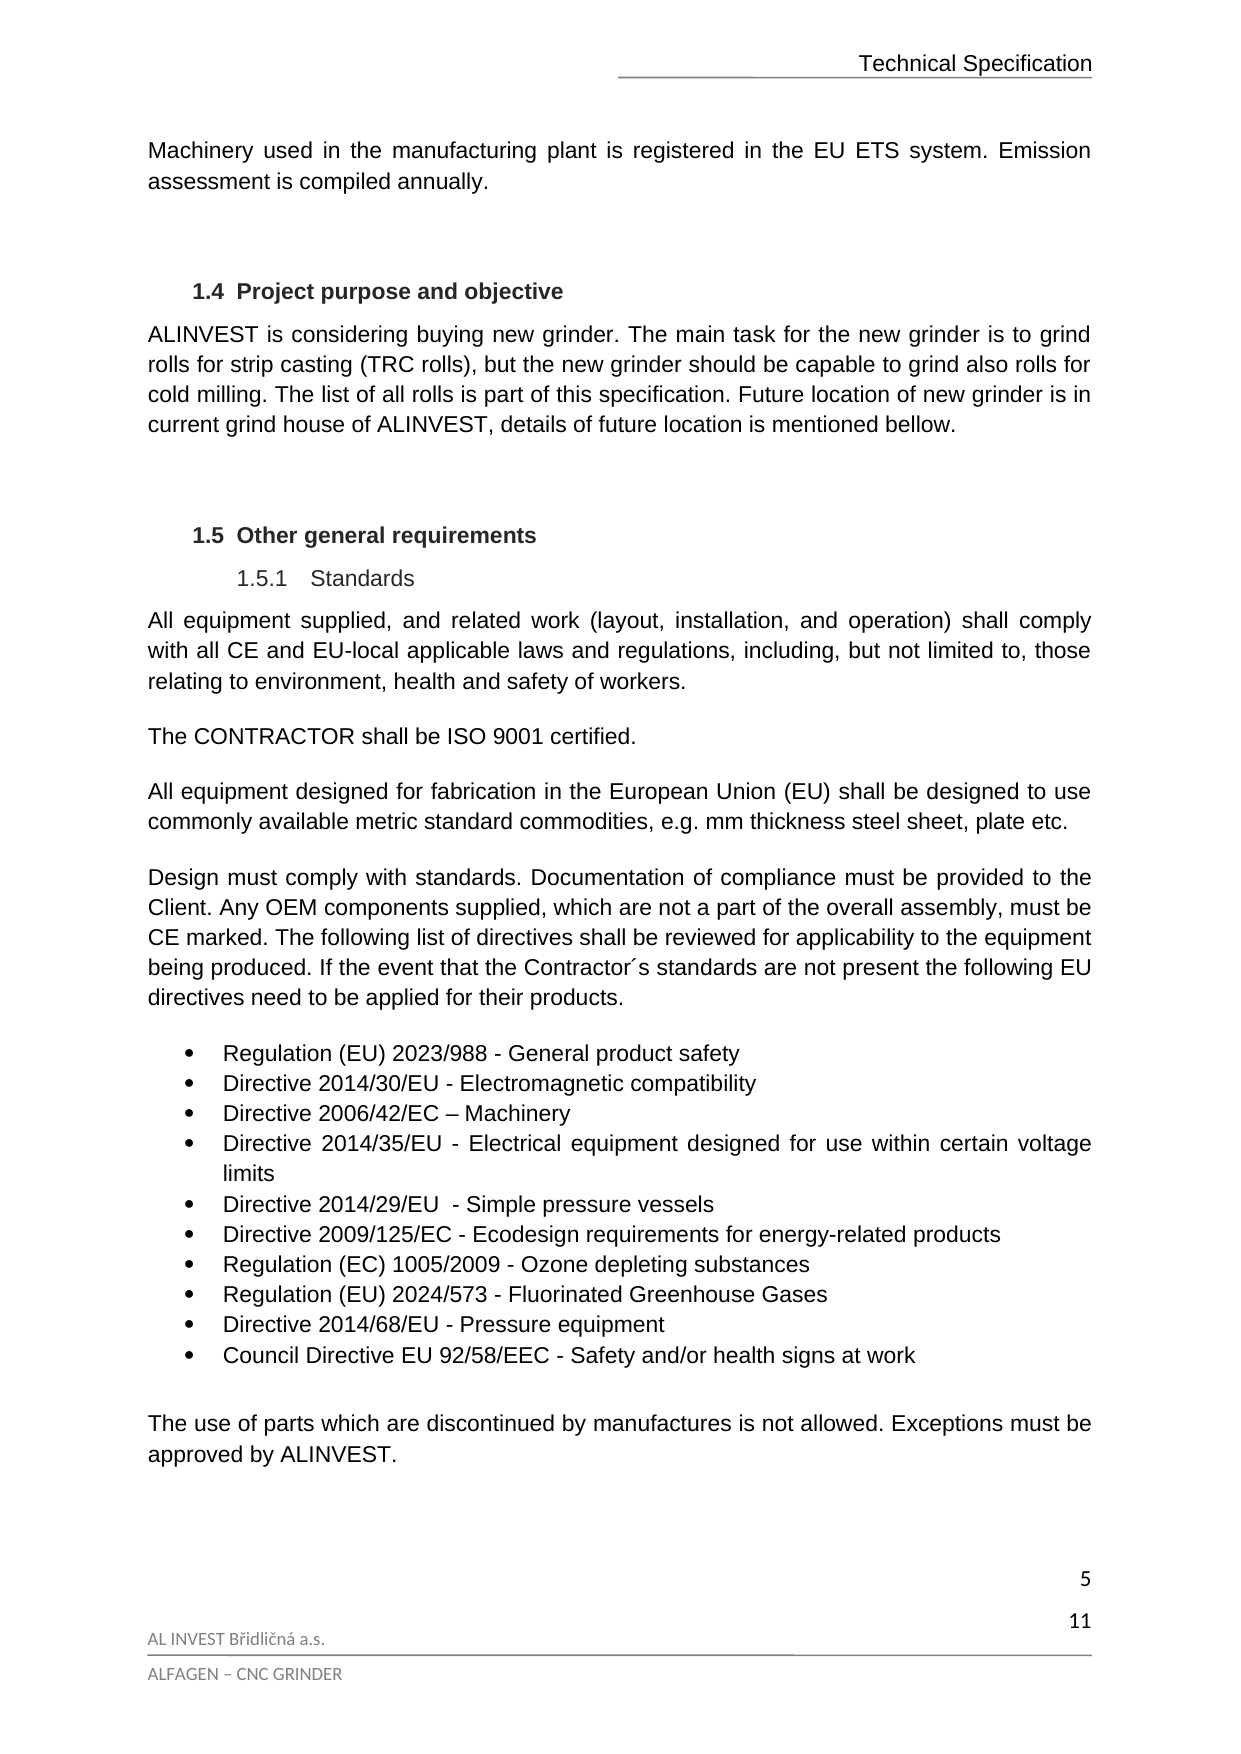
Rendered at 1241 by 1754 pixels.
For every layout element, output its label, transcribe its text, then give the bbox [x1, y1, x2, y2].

text ALINVEST is considering buying new grinder. The main task for the new grinder is to grind rolls for strip casting (TRC rolls), but the new grinder should be capable to grind also rolls for cold milling. The list of all rolls is part of this specification. Future location of new grinder is in current grind house of ALINVEST, details of future location is mentioned bellow. [148, 321, 1092, 438]
list Council Directive EU 92/58/EEC - Safety and/or health signs at work [185, 1342, 1092, 1368]
text Other general requirements [192, 522, 1092, 548]
text All equipment designed for fabrication in the European Union (EU) shall be designed to use commonly available metric standard commodities, e.g. mm thickness steel sheet, plate etc. [148, 778, 1092, 834]
list Regulation (EC) 1005/2009 - Ozone depleting substances [185, 1251, 1092, 1277]
text The use of parts which are discontinued by manufactures is not allowed. Exceptions must be approved by ALINVEST. [148, 1410, 1092, 1467]
list Regulation (EU) 2023/988 - General product safety [185, 1039, 1092, 1066]
text The CONTRACTOR shall be ISO 9001 certified. [148, 723, 1092, 749]
list Directive 2014/35/EU - Electrical equipment designed for use within certain voltage limits [185, 1130, 1092, 1187]
text All equipment supplied, and related work (layout, installation, and operation) shall comply with all CE and EU-local applicable laws and regulations, including, but not limited to, those relating to environment, health and safety of workers. [148, 607, 1092, 694]
text Design must comply with standards. Documentation of compliance must be provided to the Client. Any OEM components supplied, which are not a part of the overall assembly, must be CE marked. The following list of directives shall be reviewed for applicability to the equipment being produced. If the event that the Contractor´s standards are not present the following EU directives need to be applied for their products. [148, 863, 1092, 1011]
list Directive 2014/29/EU - Simple pressure vessels [185, 1191, 1092, 1217]
list Regulation (EU) 2024/573 - Fluorinated Greenhouse Gases [185, 1281, 1092, 1307]
text Project purpose and objective [192, 278, 1092, 304]
list Directive 2014/68/EU - Pressure equipment [185, 1311, 1092, 1338]
list Directive 2006/42/EC – Machinery [185, 1100, 1092, 1126]
list Directive 2014/30/EU - Electromagnetic compatibility [185, 1070, 1092, 1096]
text Machinery used in the manufacturing plant is registered in the EU ETS system. Emission assessment is compiled annually. [148, 137, 1092, 194]
list Directive 2009/125/EC - Ecodesign requirements for energy-related products [185, 1221, 1092, 1247]
text Standards [236, 564, 1092, 591]
